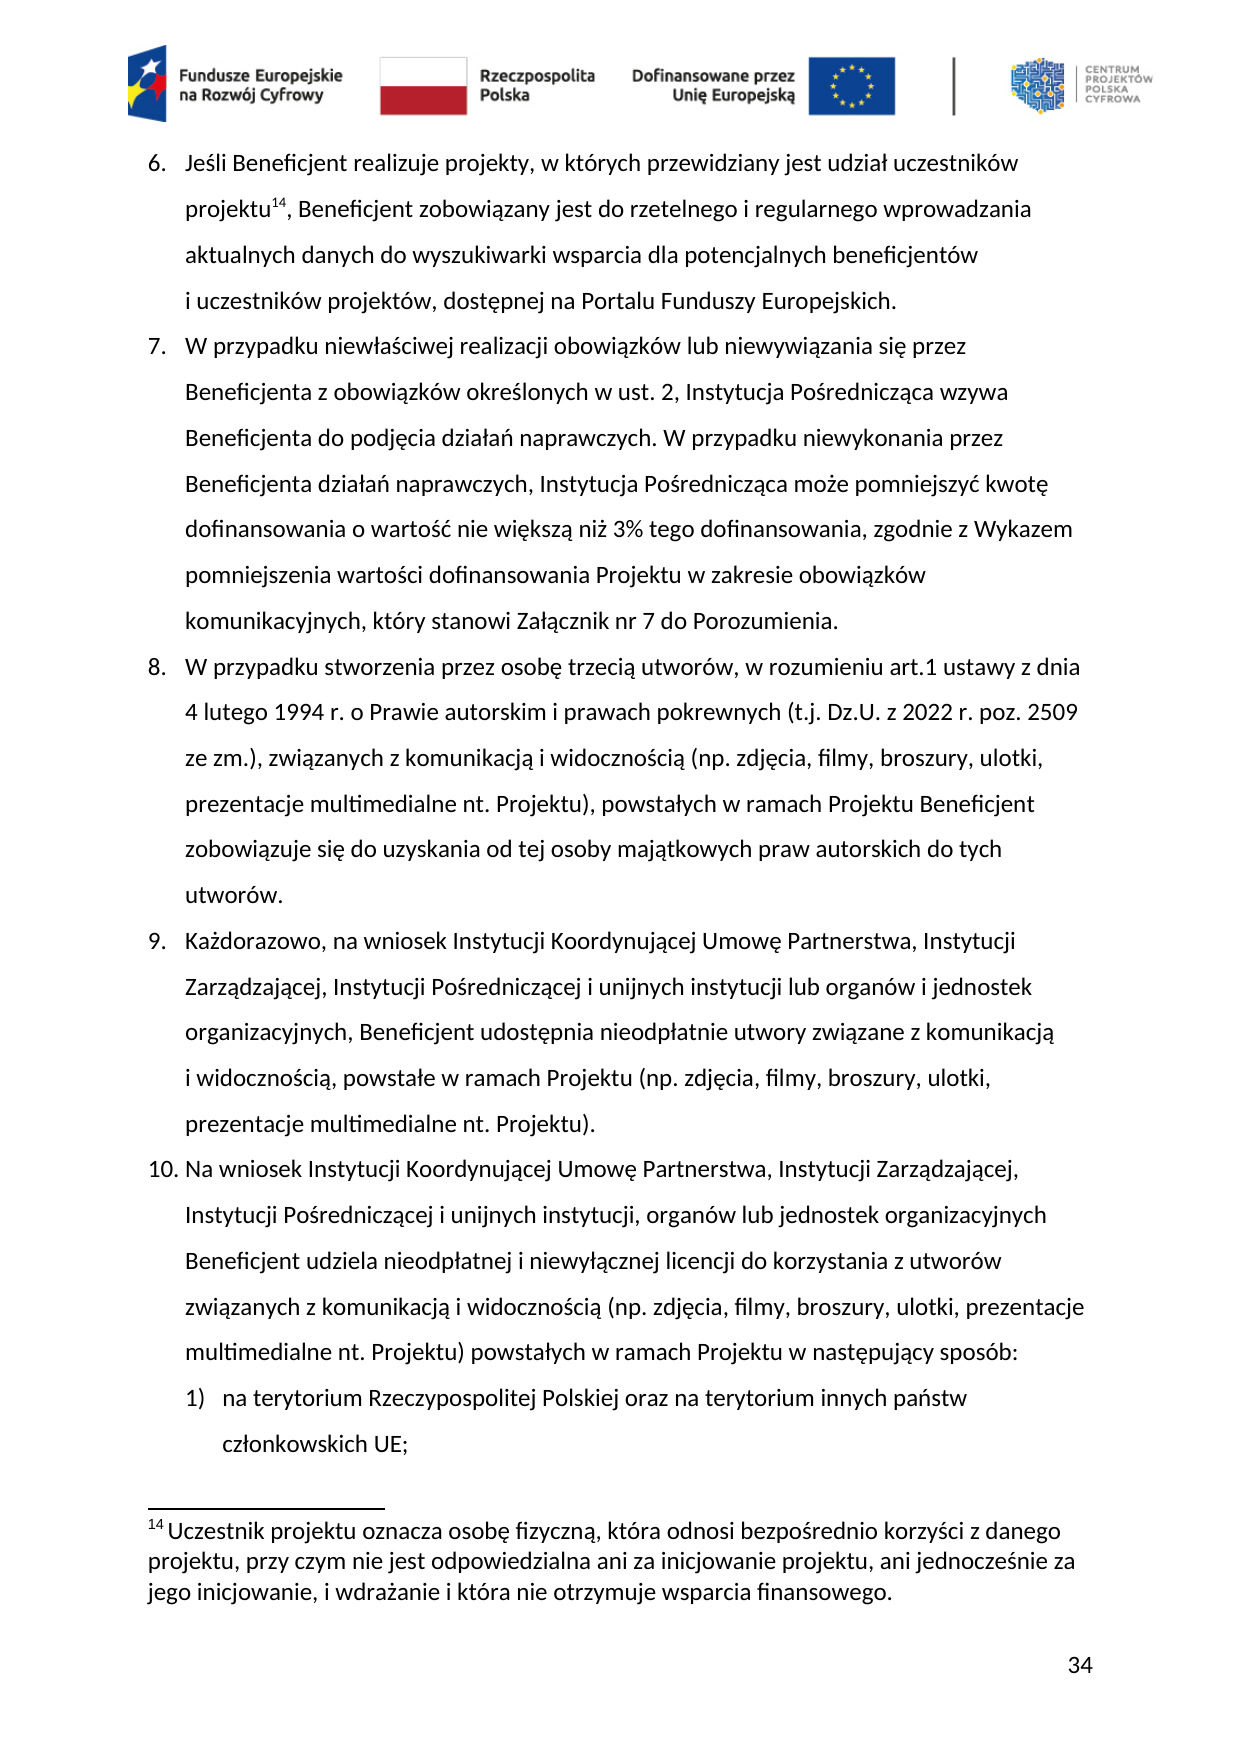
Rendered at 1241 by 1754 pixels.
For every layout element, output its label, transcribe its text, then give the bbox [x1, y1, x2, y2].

list Jeśli Beneficjent realizuje projekty, w których przewidziany jest udział uczestników projektu, Beneficjent zobowiązany jest do rzetelnego i regularnego wprowadzania aktualnych danych do wyszukiwarki wsparcia dla potencjalnych beneficjentów i uczestników projektów, dostępnej na Portalu Funduszy Europejskich. [148, 148, 1093, 315]
list W przypadku stworzenia przez osobę trzecią utworów, w rozumieniu art.1 ustawy z dnia 4 lutego 1994 r. o Prawie autorskim i prawach pokrewnych (t.j. Dz.U. z 2022 r. poz. 2509 ze zm.), związanych z komunikacją i widocznością (np. zdjęcia, filmy, broszury, ulotki, prezentacje multimedialne nt. Projektu), powstałych w ramach Projektu Beneficjent zobowiązuje się do uzyskania od tej osoby majątkowych praw autorskich do tych utworów. [148, 651, 1093, 910]
list W przypadku niewłaściwej realizacji obowiązków lub niewywiązania się przez Beneficjenta z obowiązków określonych w ust. 2, Instytucja Pośrednicząca wzywa Beneficjenta do podjęcia działań naprawczych. W przypadku niewykonania przez Beneficjenta działań naprawczych, Instytucja Pośrednicząca może pomniejszyć kwotę dofinansowania o wartość nie większą niż 3% tego dofinansowania, zgodnie z Wykazem pomniejszenia wartości dofinansowania Projektu w zakresie obowiązków komunikacyjnych, który stanowi Załącznik nr 7 do Porozumienia. [148, 331, 1093, 635]
list Na wniosek Instytucji Koordynującej Umowę Partnerstwa, Instytucji Zarządzającej, Instytucji Pośredniczącej i unijnych instytucji, organów lub jednostek organizacyjnych Beneficjent udziela nieodpłatnej i niewyłącznej licencji do korzystania z utworów związanych z komunikacją i widocznością (np. zdjęcia, filmy, broszury, ulotki, prezentacje multimedialne nt. Projektu) powstałych w ramach Projektu w następujący sposób: [148, 1154, 1093, 1367]
list na terytorium Rzeczypospolitej Polskiej oraz na terytorium innych państw członkowskich UE; [185, 1382, 1093, 1458]
picture [128, 45, 1153, 122]
list Każdorazowo, na wniosek Instytucji Koordynującej Umowę Partnerstwa, Instytucji Zarządzającej, Instytucji Pośredniczącej i unijnych instytucji lub organów i jednostek organizacyjnych, Beneficjent udostępnia nieodpłatnie utwory związane z komunikacją i widocznością, powstałe w ramach Projektu (np. zdjęcia, filmy, broszury, ulotki, prezentacje multimedialne nt. Projektu). [148, 925, 1093, 1138]
